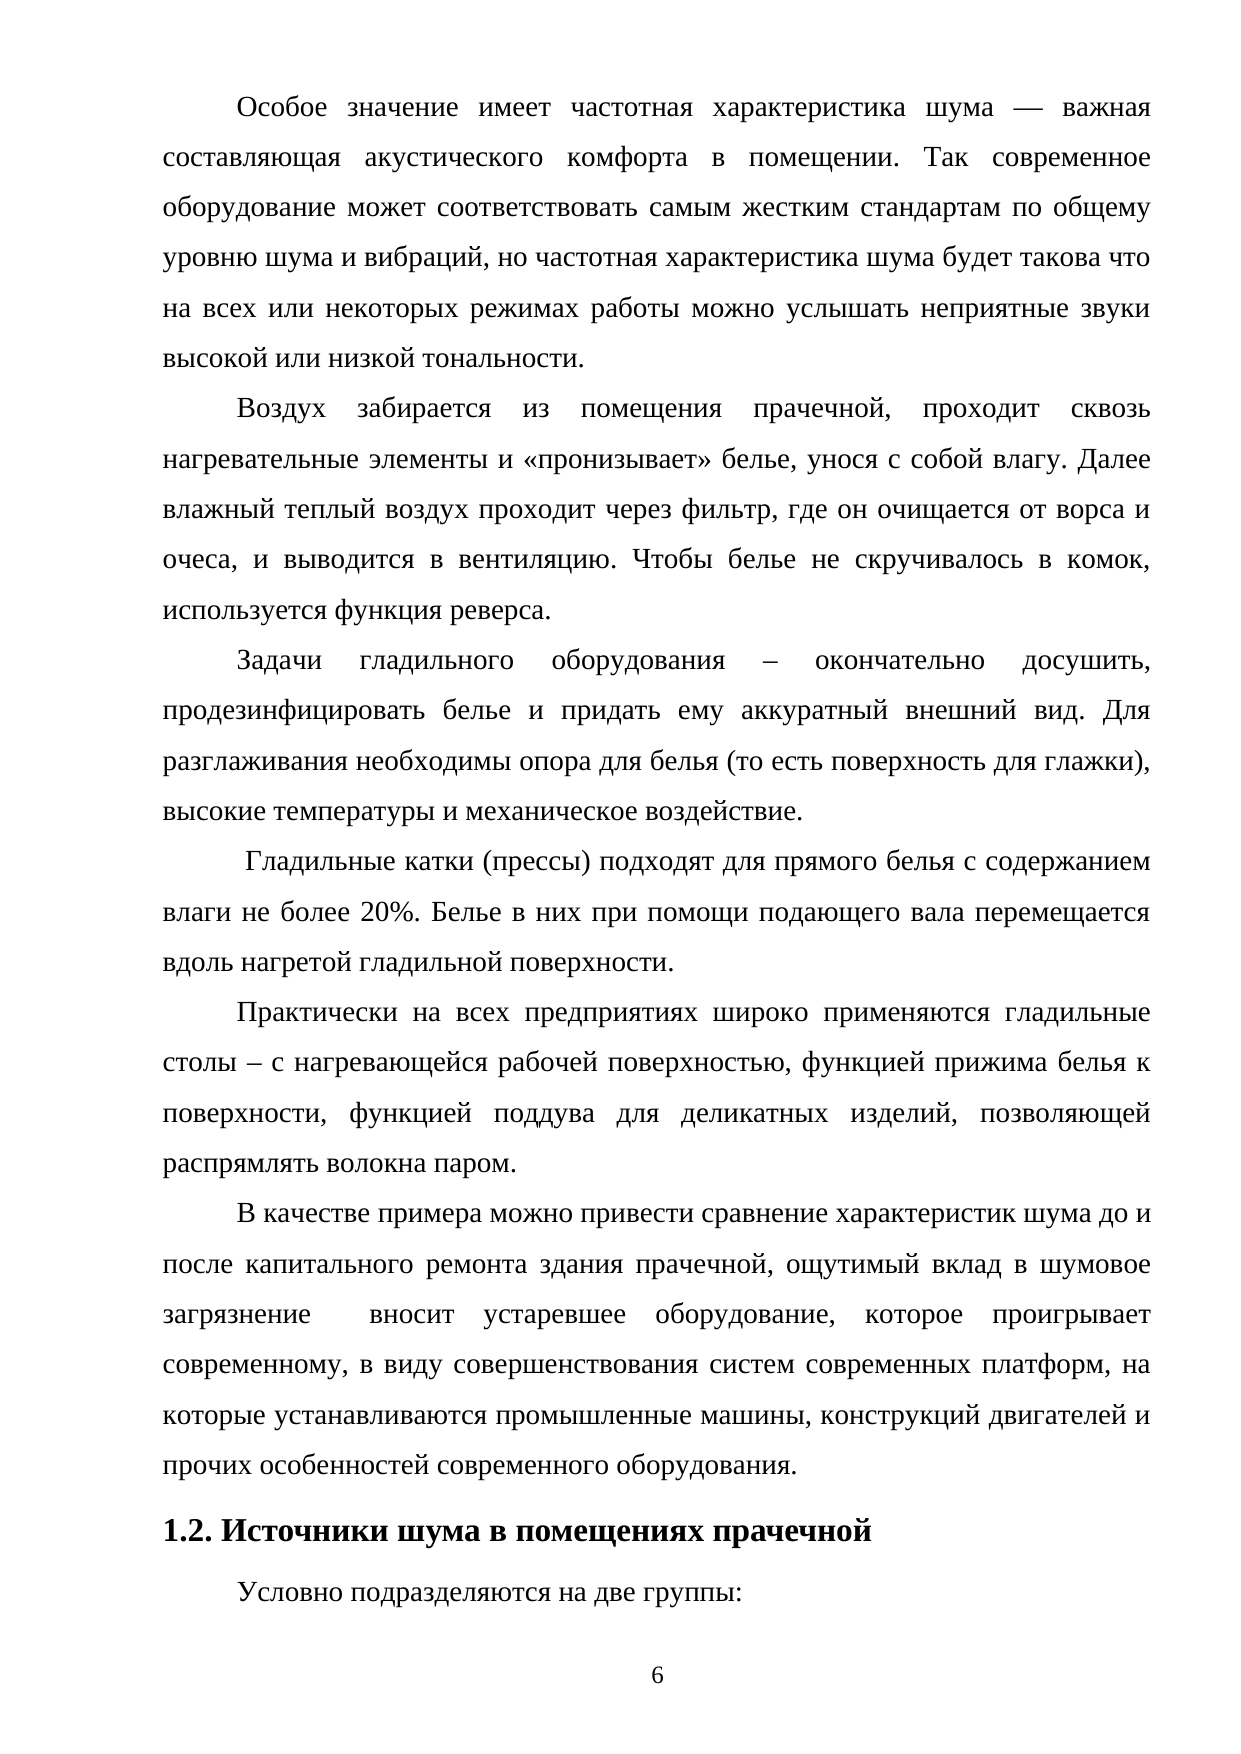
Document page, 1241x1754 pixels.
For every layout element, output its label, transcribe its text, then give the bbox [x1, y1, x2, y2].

text Гладильные катки (прессы) подходят для прямого белья с содержанием влаги не более 20%. Белье в них при помощи подающего вала перемещается вдоль нагретой гладильной поверхности. [162, 843, 1152, 977]
text В качестве примера можно привести сравнение характеристик шума до и после капитального ремонта здания прачечной, ощутимый вклад в шумовое загрязнение вносит устаревшее оборудование, которое проигрывает современному, в виду совершенствования систем современных платформ, на которые устанавливаются промышленные машины, конструкций двигателей и прочих особенностей современного оборудования. [162, 1196, 1152, 1481]
text Практически на всех предприятиях широко применяются гладильные столы – с нагревающейся рабочей поверхностью, функцией прижима белья к поверхности, функцией поддува для деликатных изделий, позволяющей распрямлять волокна паром. [162, 994, 1152, 1179]
text Особое значение имеет частотная характеристика шума — важная составляющая акустического комфорта в помещении. Так современное оборудование может соответствовать самым жестким стандартам по общему уровню шума и вибраций, но частотная характеристика шума будет такова что на всех или некоторых режимах работы можно услышать неприятные звуки высокой или низкой тональности. [162, 89, 1152, 374]
text Условно подразделяются на две группы: [162, 1574, 1152, 1607]
subtitle 1.2. Источники шума в помещениях прачечной [162, 1510, 1152, 1548]
text Задачи гладильного оборудования – окончательно досушить, продезинфицировать белье и придать ему аккуратный внешний вид. Для разглаживания необходимы опора для белья (то есть поверхность для глажки), высокие температуры и механическое воздействие. [162, 642, 1152, 827]
text Воздух забирается из помещения прачечной, проходит сквозь нагревательные элементы и «пронизывает» белье, унося с собой влагу. Далее влажный теплый воздух проходит через фильтр, где он очищается от ворса и очеса, и выводится в вентиляцию. Чтобы белье не скручивалось в комок, используется функция реверса. [162, 391, 1152, 625]
